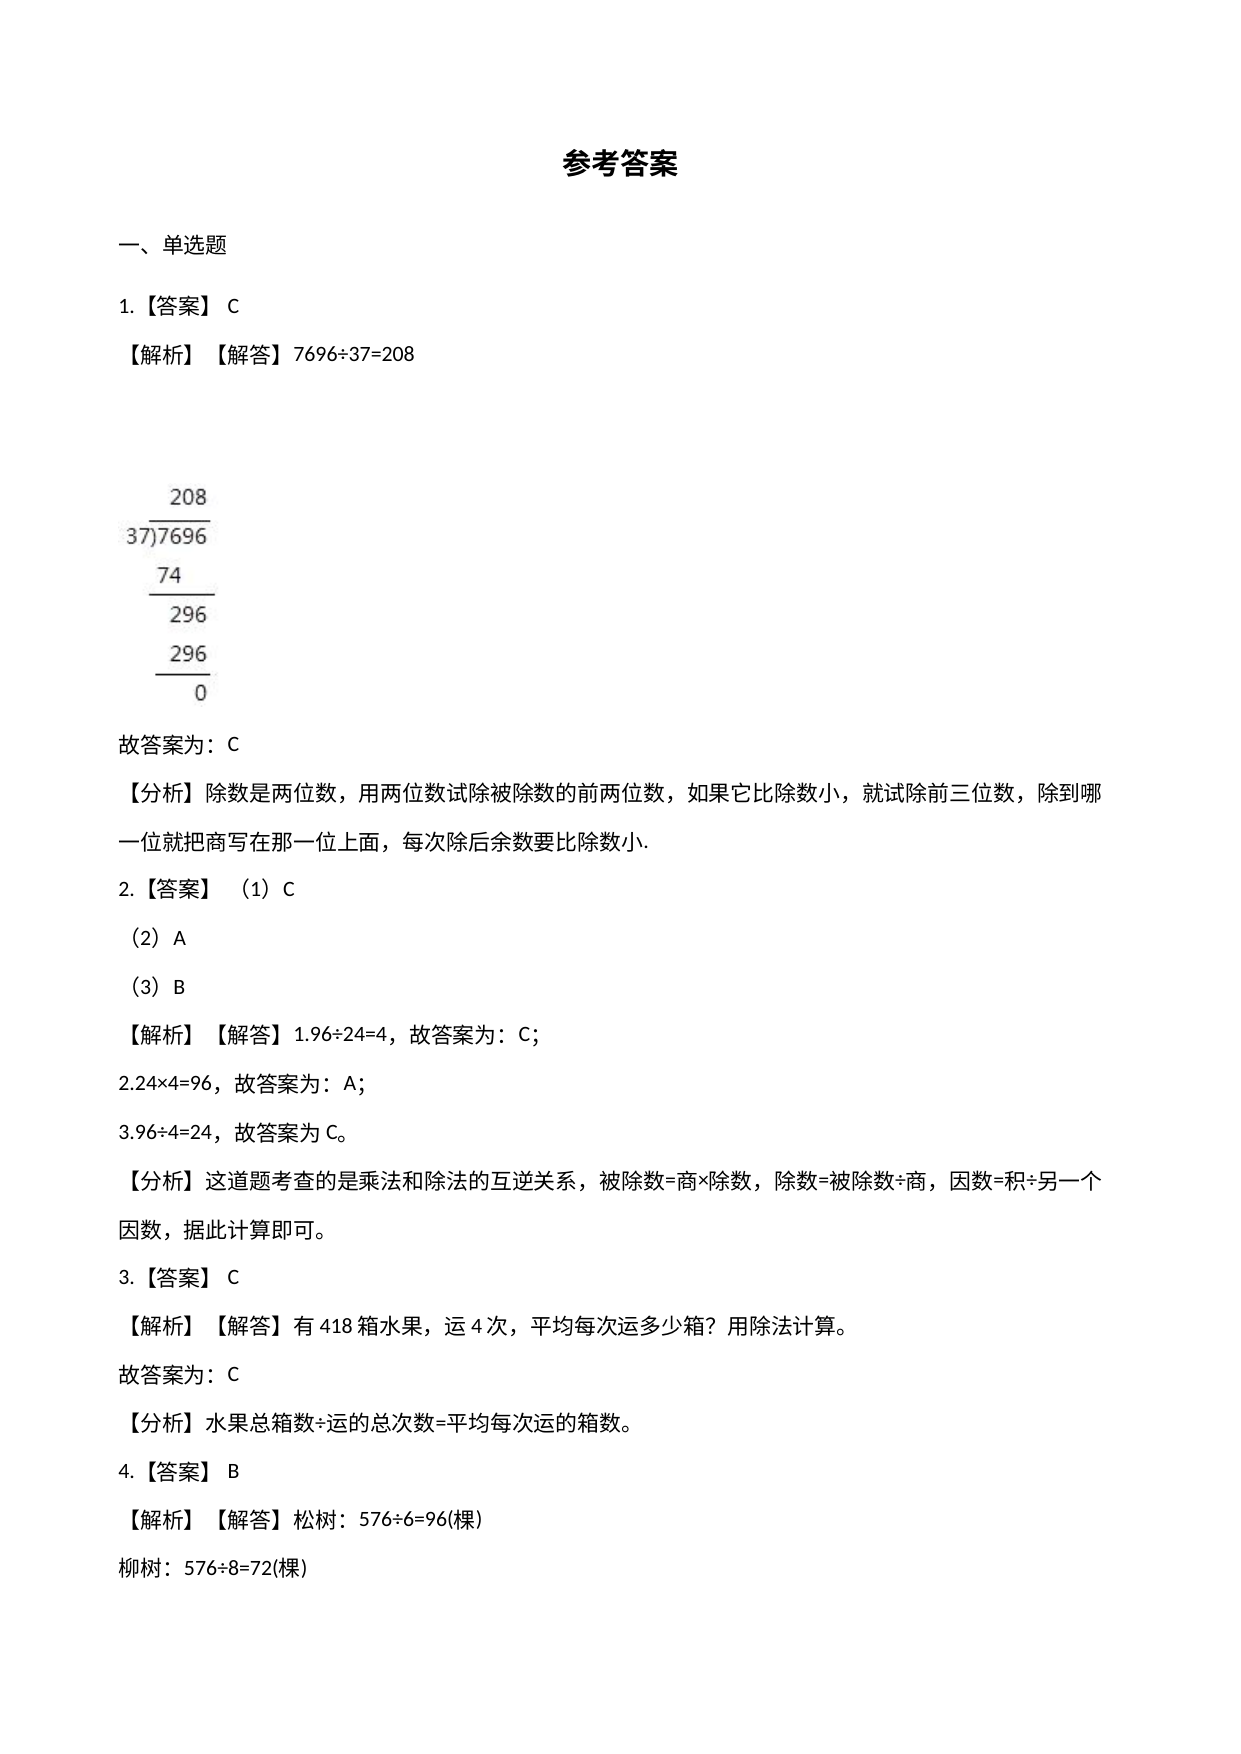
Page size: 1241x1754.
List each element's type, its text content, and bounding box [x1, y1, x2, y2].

text 参考答案 [118, 129, 1122, 194]
text 【解析】【解答】7696÷37=208 故答案为：C [118, 337, 1122, 760]
picture [118, 483, 223, 707]
text 【解析】【解答】1.96÷24=4，故答案为：C； 2.24×4=96，故答案为：A； 3.96÷4=24，故答案为C。 [118, 1018, 1122, 1148]
text 1.【答案】 C [118, 289, 1122, 321]
text 【分析】水果总箱数÷运的总次数=平均每次运的箱数。 [118, 1406, 1122, 1438]
text 2.【答案】 （1）C （2）A （3）B [118, 873, 1122, 1003]
text 3.【答案】 C [118, 1261, 1122, 1293]
text 【解析】【解答】有418箱水果，运4次，平均每次运多少箱？用除法计算。 故答案为：C [118, 1309, 1122, 1390]
text 【分析】除数是两位数，用两位数试除被除数的前两位数，如果它比除数小，就试除前三位数，除到哪一位就把商写在那一位上面，每次除后余数要比除数小. [118, 776, 1122, 857]
text 【解析】【解答】松树：576÷6=96(棵) [118, 1503, 1122, 1535]
text 4.【答案】 B [118, 1454, 1122, 1487]
text 一、单选题 [118, 228, 1122, 261]
text 柳树：576÷8=72(棵) [118, 1551, 1122, 1583]
text 【分析】这道题考查的是乘法和除法的互逆关系，被除数=商×除数，除数=被除数÷商，因数=积÷另一个因数，据此计算即可。 [118, 1163, 1122, 1245]
